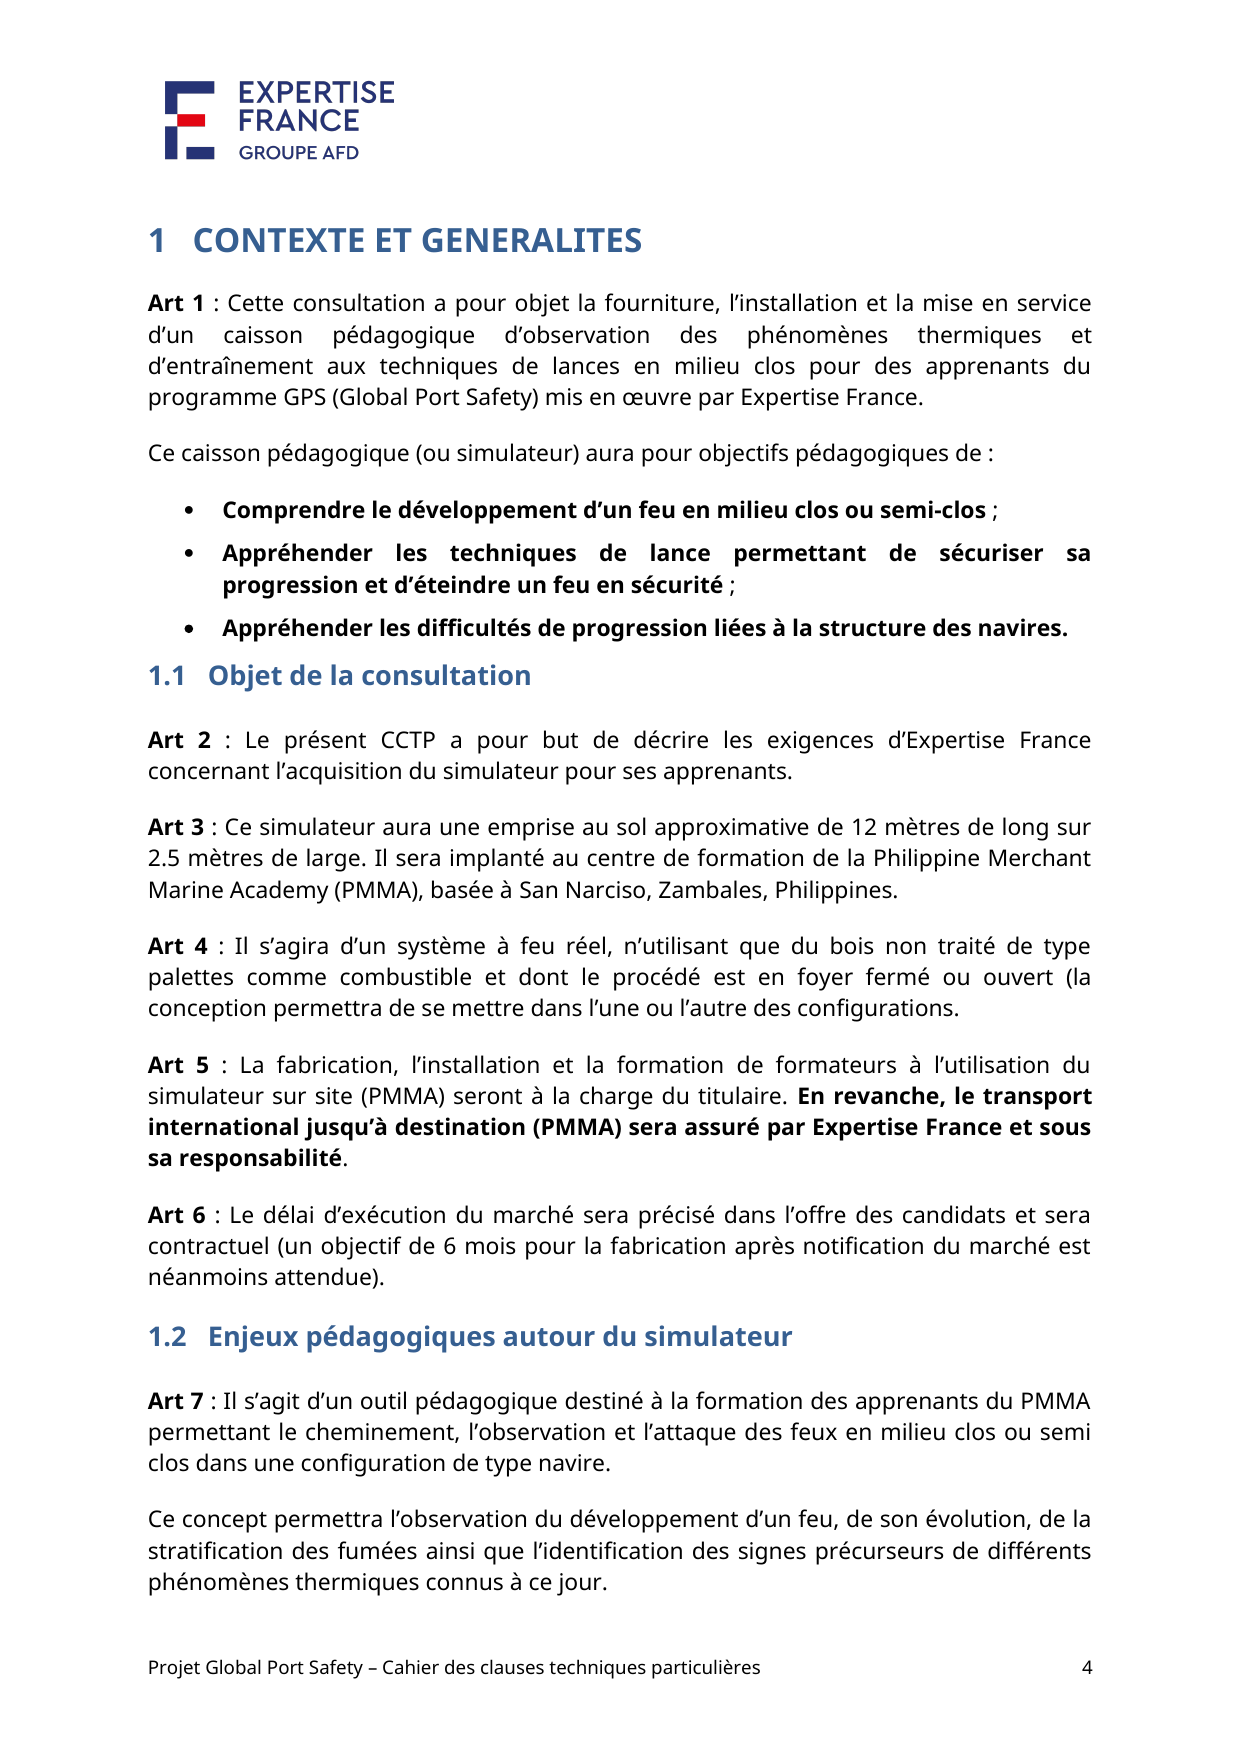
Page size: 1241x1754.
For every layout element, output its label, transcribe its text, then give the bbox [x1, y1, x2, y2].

text Art 6 : Le délai d’exécution du marché sera précisé dans l’offre des candidats et sera contractuel (un objectif de 6 mois pour la fabrication après notification du marché est néanmoins attendue). [148, 1198, 1093, 1292]
text Art 5 : La fabrication, l’installation et la formation de formateurs à l’utilisation du simulateur sur site (PMMA) seront à la charge du titulaire. En revanche, le transport international jusqu’à destination (PMMA) sera assuré par Expertise France et sous sa responsabilité. [148, 1048, 1093, 1173]
text Art 3 : Ce simulateur aura une emprise au sol approximative de 12 mètres de long sur 2.5 mètres de large. Il sera implanté au centre de formation de la Philippine Merchant Marine Academy (PMMA), basée à San Narciso, Zambales, Philippines. [148, 811, 1093, 905]
text Ce concept permettra l’observation du développement d’un feu, de son évolution, de la stratification des fumées ainsi que l’identification des signes précurseurs de différents phénomènes thermiques connus à ce jour. [148, 1503, 1093, 1597]
subtitle Enjeux pédagogiques autour du simulateur [148, 1317, 1093, 1354]
text Art 4 : Il s’agira d’un système à feu réel, n’utilisant que du bois non traité de type palettes comme combustible et dont le procédé est en foyer fermé ou ouvert (la conception permettra de se mettre dans l’une ou l’autre des configurations. [148, 930, 1093, 1023]
list Appréhender les difficultés de progression liées à la structure des navires. [185, 612, 1093, 644]
list Appréhender les techniques de lance permettant de sécuriser sa progression et d’éteindre un feu en sécurité ; [185, 537, 1093, 600]
list Comprendre le développement d’un feu en milieu clos ou semi-clos ; [185, 494, 1093, 525]
picture [141, 47, 422, 191]
subtitle Objet de la consultation [148, 656, 1093, 693]
text Art 1 : Cette consultation a pour objet la fourniture, l’installation et la mise en service d’un caisson pédagogique d’observation des phénomènes thermiques et d’entraînement aux techniques de lances en milieu clos pour des apprenants du programme GPS (Global Port Safety) mis en œuvre par Expertise France. [148, 287, 1093, 412]
subtitle CONTEXTE ET GENERALITES [148, 217, 1093, 262]
text Art 2 : Le présent CCTP a pour but de décrire les exigences d’Expertise France concernant l’acquisition du simulateur pour ses apprenants. [148, 723, 1093, 786]
text Art 7 : Il s’agit d’un outil pédagogique destiné à la formation des apprenants du PMMA permettant le cheminement, l’observation et l’attaque des feux en milieu clos ou semi clos dans une configuration de type navire. [148, 1385, 1093, 1478]
text Ce caisson pédagogique (ou simulateur) aura pour objectifs pédagogiques de : [148, 437, 1093, 469]
